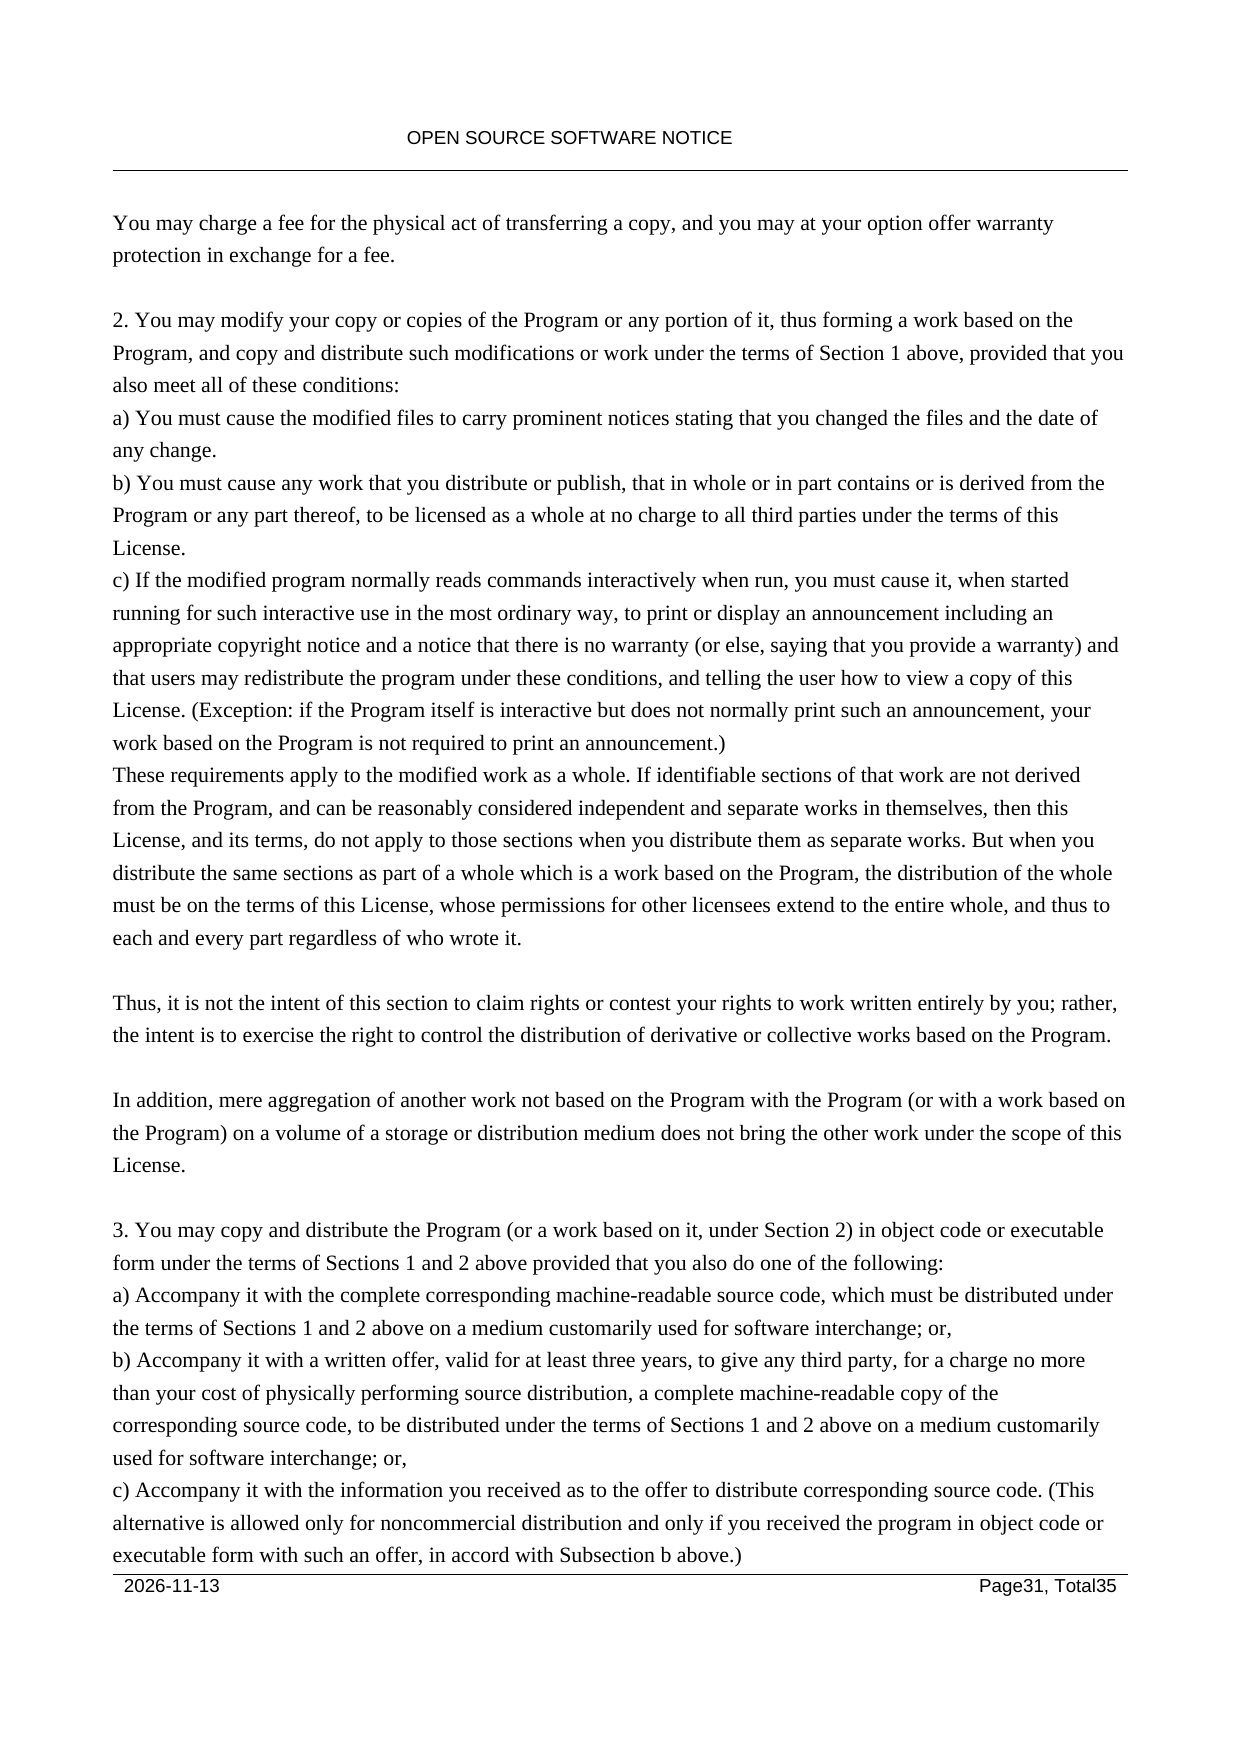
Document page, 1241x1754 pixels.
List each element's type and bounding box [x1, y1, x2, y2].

text [112, 206, 1128, 1571]
